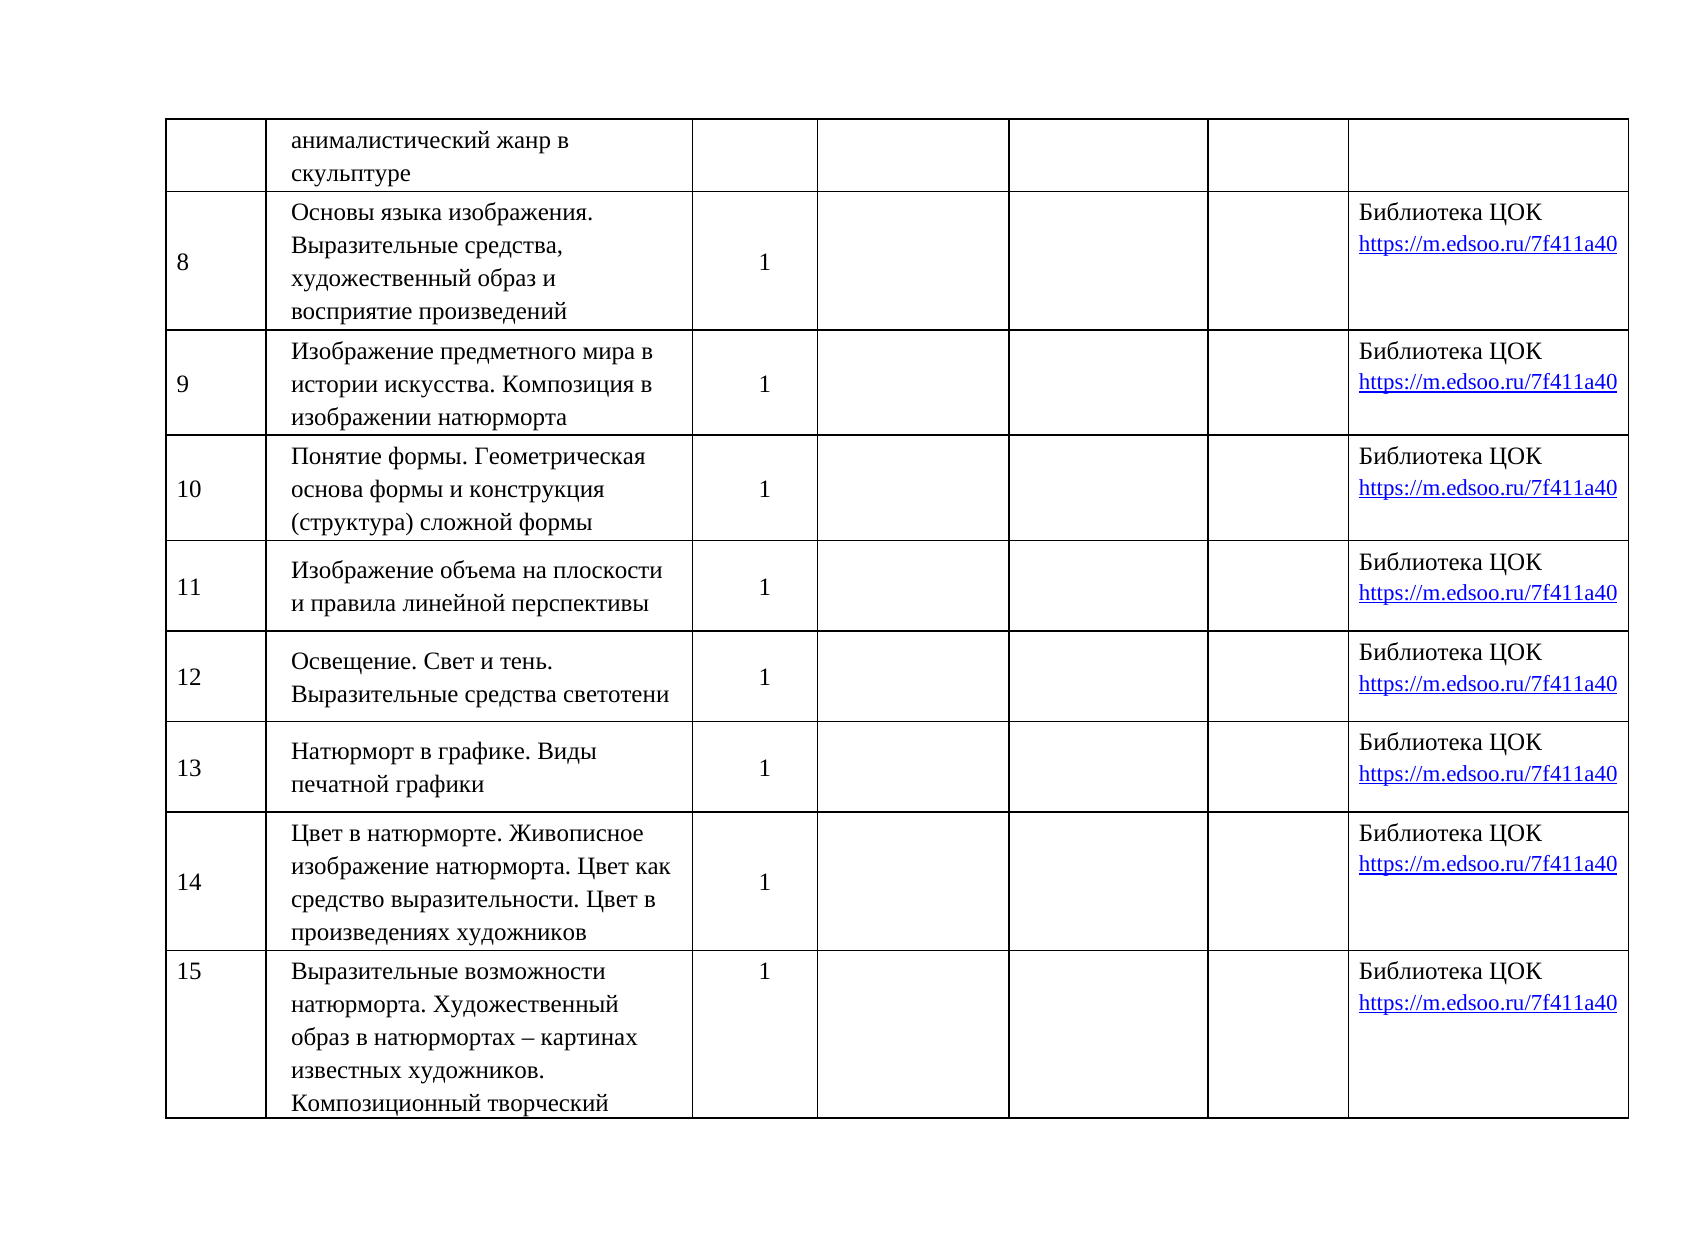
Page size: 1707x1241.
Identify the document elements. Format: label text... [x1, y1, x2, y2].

table_cell Библиотека ЦОК https://m.edsoo.ru/7f411a40 [1349, 722, 1628, 811]
table_cell 10 [167, 436, 265, 540]
table_cell [818, 331, 1008, 434]
table_cell 8 [167, 192, 265, 329]
table_cell [818, 436, 1008, 540]
table_cell Изображение объема на плоскости и правила линейной перспективы [267, 541, 692, 630]
table_cell Понятие формы. Геометрическая основа формы и конструкция (структура) сложной формы [267, 436, 692, 540]
table_cell [1010, 722, 1207, 811]
table_cell [1010, 632, 1207, 721]
table_cell Библиотека ЦОК https://m.edsoo.ru/7f411a40 [1349, 541, 1628, 630]
table_cell 1 [693, 331, 817, 434]
table_cell [1209, 192, 1348, 329]
table_cell [818, 541, 1008, 630]
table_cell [1349, 120, 1628, 191]
table_cell Библиотека ЦОК https://m.edsoo.ru/7f411a40 [1349, 632, 1628, 721]
table_cell 1 [693, 951, 817, 1117]
table_cell [818, 722, 1008, 811]
table_cell [818, 632, 1008, 721]
table_cell Библиотека ЦОК https://m.edsoo.ru/7f411a40 [1349, 192, 1628, 329]
table_cell Изображение предметного мира в истории искусства. Композиция в изображении натюрморта [267, 331, 692, 434]
table_cell 14 [167, 813, 265, 949]
table_cell 13 [167, 722, 265, 811]
table_cell [1010, 541, 1207, 630]
table_cell 1 [693, 632, 817, 721]
table_cell 1 [693, 813, 817, 949]
table_cell Цвет в натюрморте. Живописное изображение натюрморта. Цвет как средство выразительности. Цвет в произведениях художников [267, 813, 692, 949]
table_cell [267, 951, 692, 1117]
table_cell [1209, 722, 1348, 811]
table_cell 1 [693, 541, 817, 630]
table_cell [1010, 192, 1207, 329]
table_cell [1010, 120, 1207, 191]
table_cell [818, 192, 1008, 329]
table_cell Освещение. Свет и тень. Выразительные средства светотени [267, 632, 692, 721]
table_cell [1209, 541, 1348, 630]
table_cell [1209, 813, 1348, 949]
table_cell [1010, 331, 1207, 434]
table_cell Библиотека ЦОК https://m.edsoo.ru/7f411a40 [1349, 331, 1628, 434]
table_cell [1209, 951, 1348, 1117]
table_cell Библиотека ЦОК https://m.edsoo.ru/7f411a40 [1349, 436, 1628, 540]
table_cell Натюрморт в графике. Виды печатной графики [267, 722, 692, 811]
table_cell Основы языка изображения. Выразительные средства, художественный образ и восприятие произведений [267, 192, 692, 329]
table_cell [1010, 951, 1207, 1117]
table_cell 9 [167, 331, 265, 434]
table_cell 7 [167, 120, 265, 191]
table_cell [818, 120, 1008, 191]
table_cell 1 [693, 120, 817, 191]
table_cell Библиотека ЦОК https://m.edsoo.ru/7f411a40 [1349, 813, 1628, 949]
table_cell [818, 951, 1008, 1117]
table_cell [267, 120, 692, 191]
table_cell [1209, 632, 1348, 721]
table_cell 12 [167, 632, 265, 721]
table_cell [1209, 436, 1348, 540]
table_cell [1010, 813, 1207, 949]
table_cell [1209, 331, 1348, 434]
table_cell [818, 813, 1008, 949]
table_cell 1 [693, 722, 817, 811]
table_cell 15 [167, 951, 265, 1117]
table_cell 1 [693, 436, 817, 540]
table_cell 1 [693, 192, 817, 329]
table_cell 11 [167, 541, 265, 630]
table_cell [1010, 436, 1207, 540]
table_cell [1209, 120, 1348, 191]
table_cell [1349, 951, 1628, 1117]
